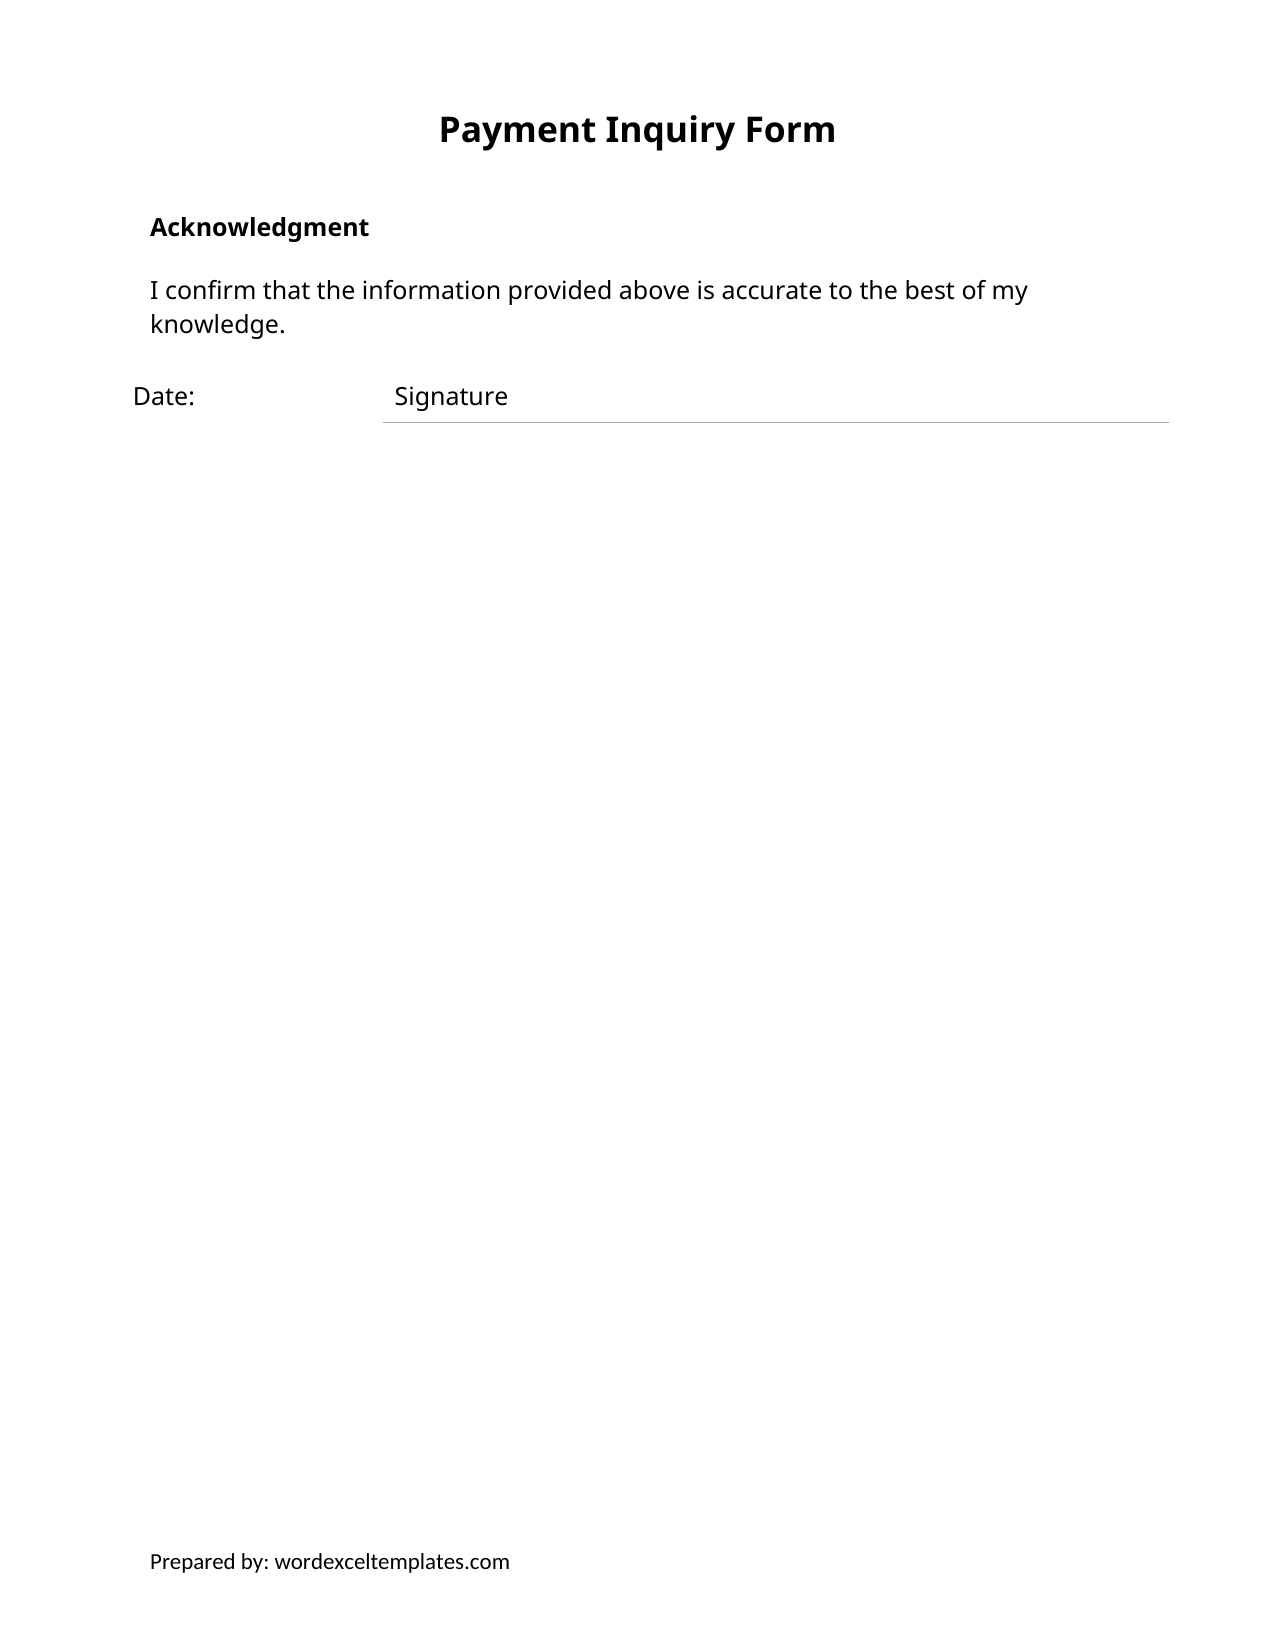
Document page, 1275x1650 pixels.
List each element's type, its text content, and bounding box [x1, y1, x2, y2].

table_header Signature [383, 370, 1169, 422]
text Acknowledgment [150, 209, 1125, 244]
table_header Date: [121, 370, 383, 422]
text I confirm that the information provided above is accurate to the best of my knowledge. [150, 273, 1125, 341]
